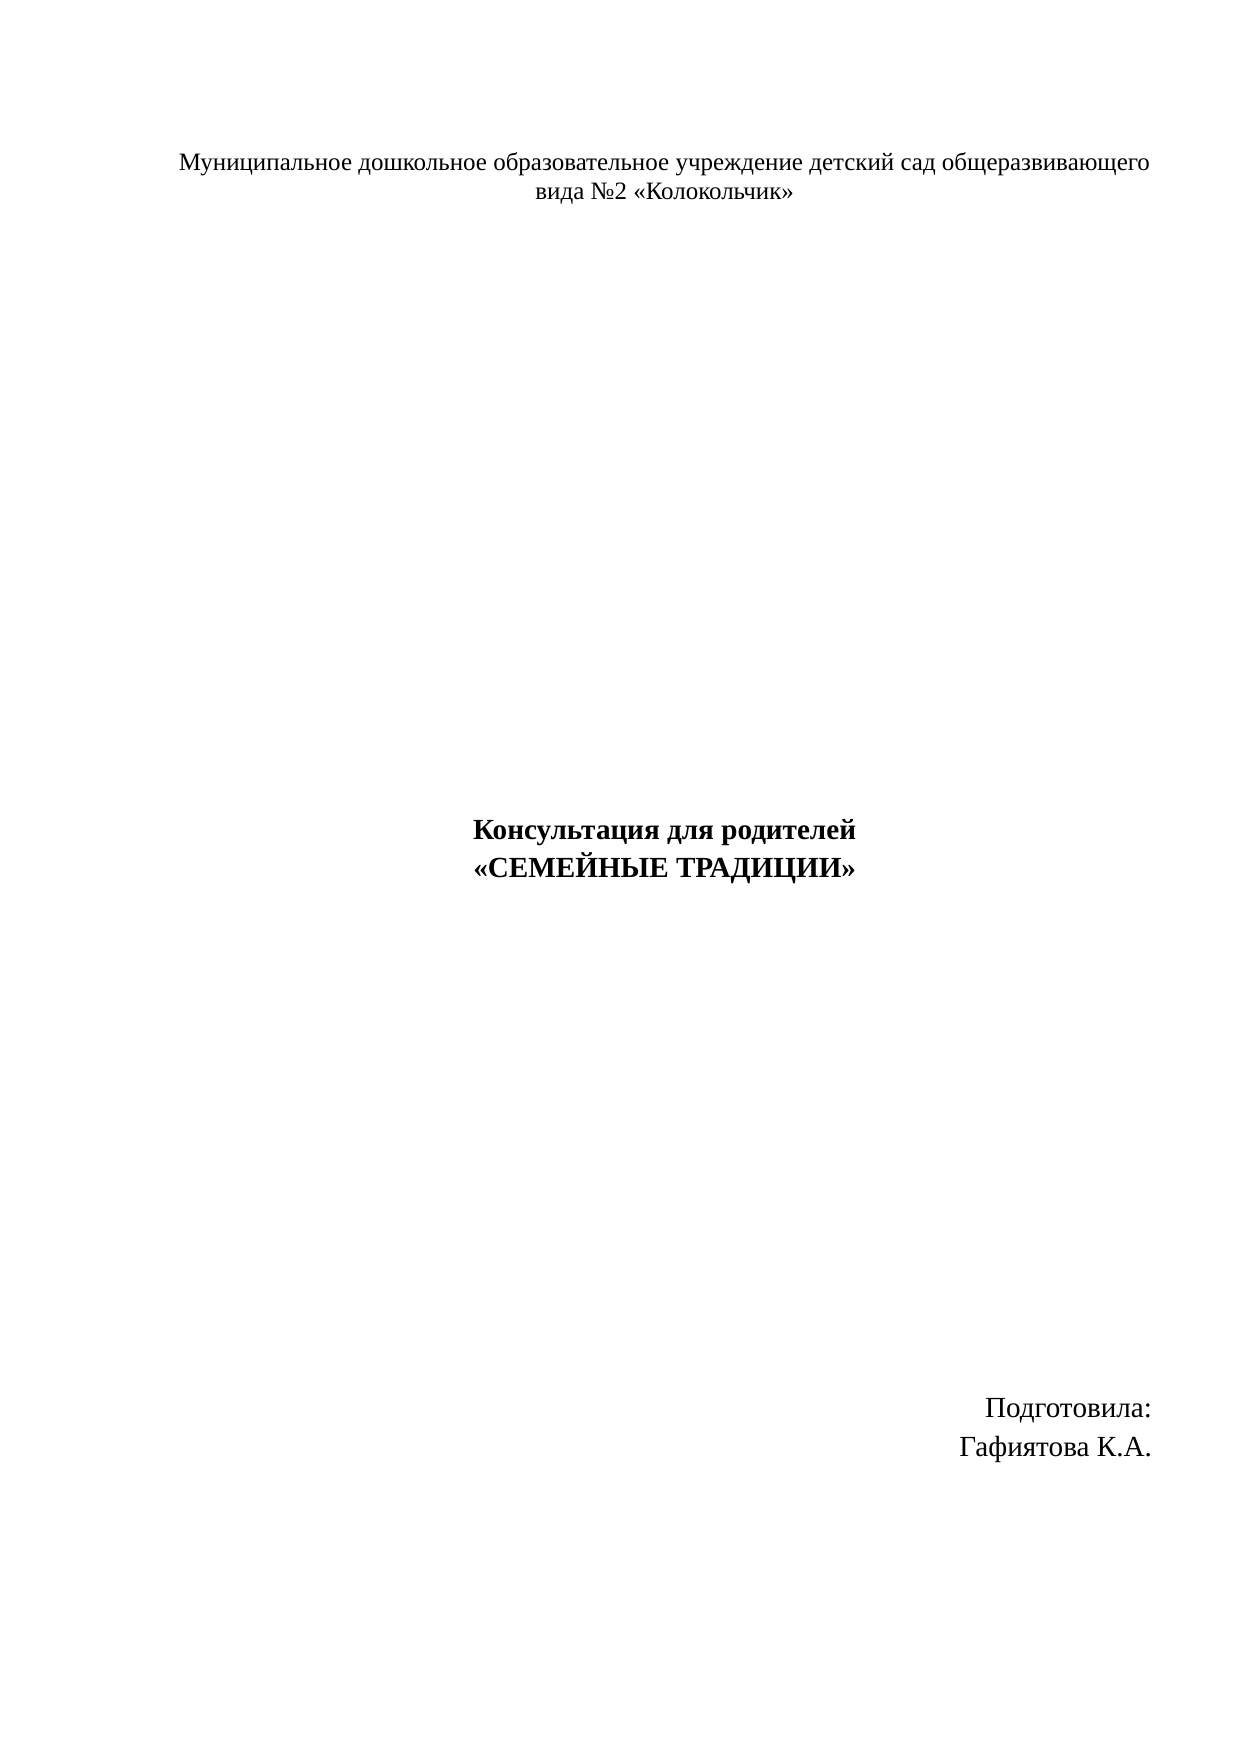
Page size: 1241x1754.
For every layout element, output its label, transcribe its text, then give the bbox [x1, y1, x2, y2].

text Гафиятова К.А. [177, 1429, 1152, 1462]
text Муниципальное дошкольное образовательное учреждение детский сад общеразвивающего вида №2 «Колокольчик» [177, 147, 1152, 205]
text «СЕМЕЙНЫЕ ТРАДИЦИИ» [177, 851, 1152, 884]
text Консультация для родителей [177, 812, 1152, 846]
text Подготовила: [177, 1390, 1152, 1424]
